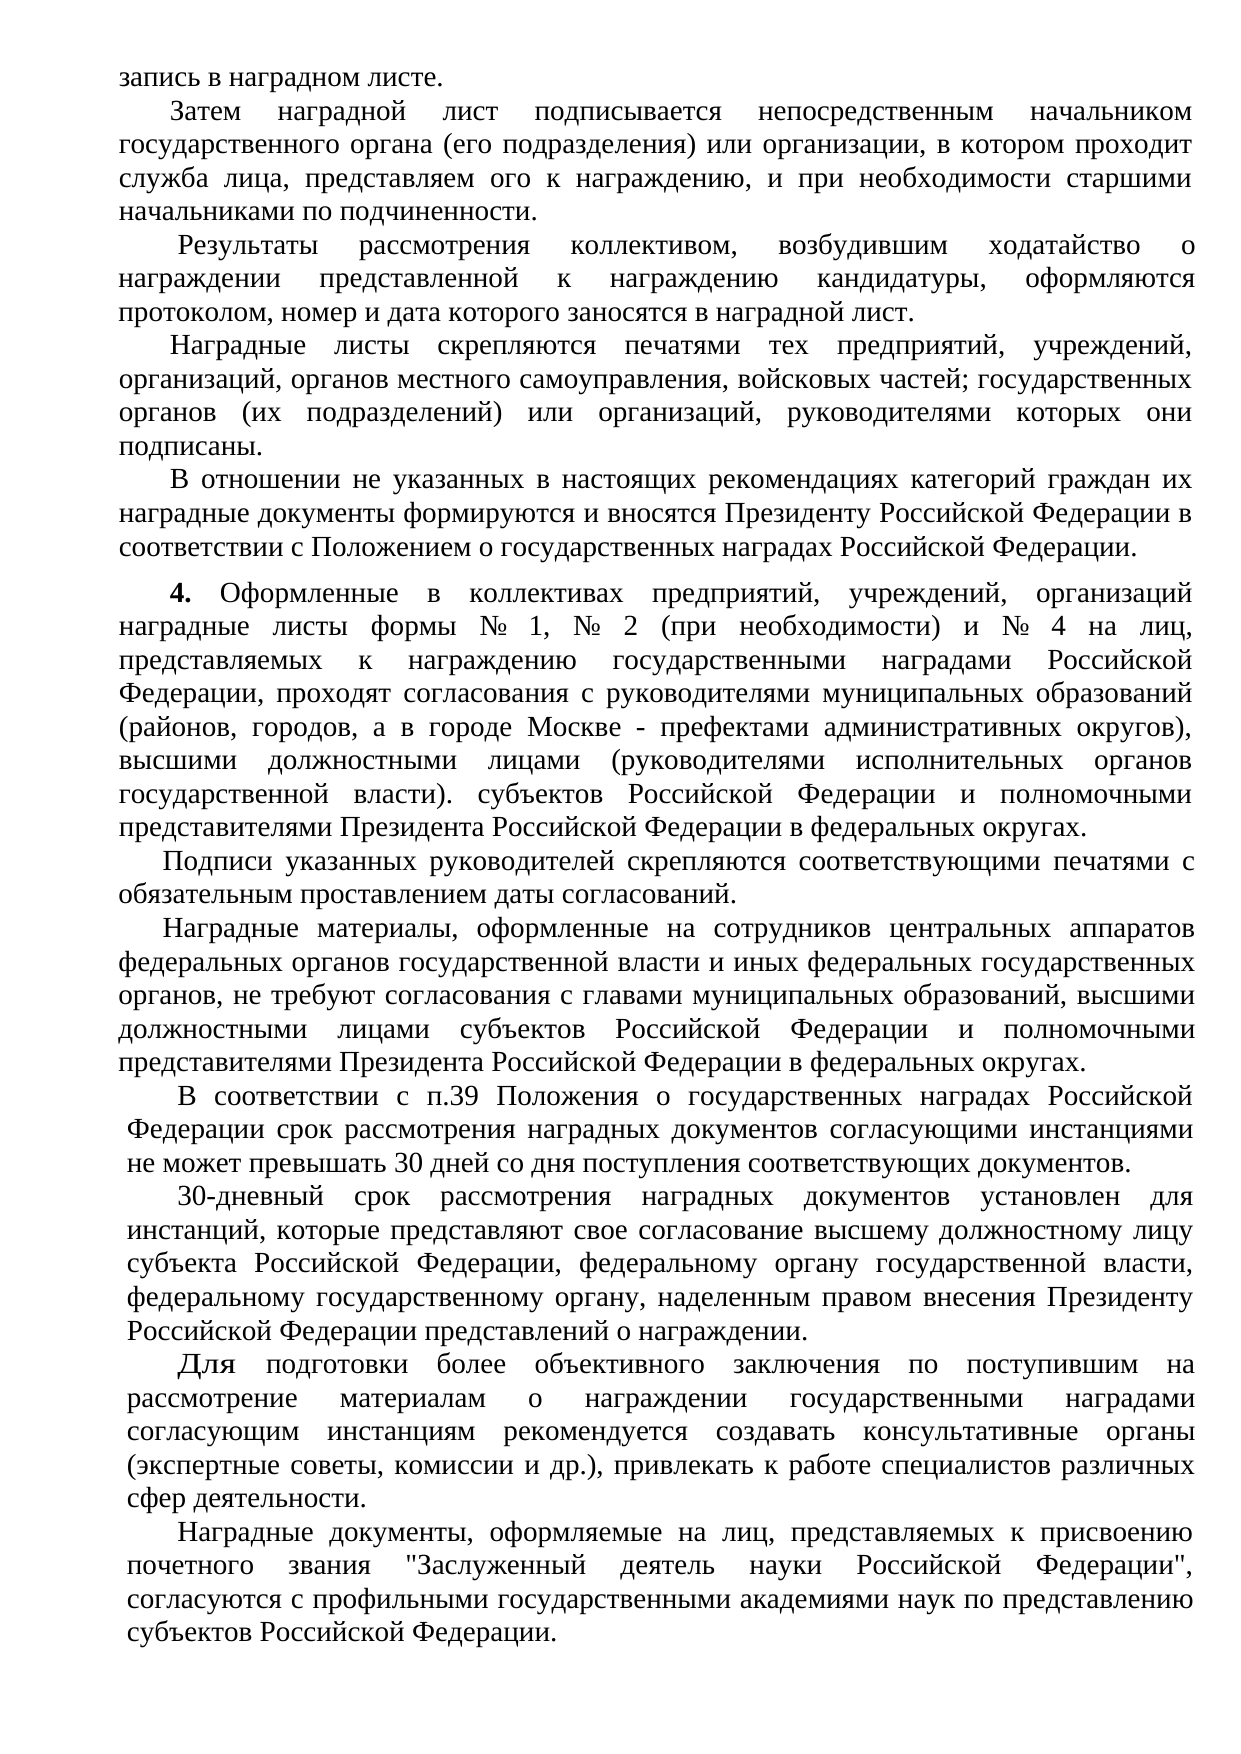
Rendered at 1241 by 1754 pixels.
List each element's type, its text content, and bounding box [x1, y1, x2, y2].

text В соответствии с п.39 Положения о государственных наградах Российской Федерации срок рассмотрения наградных документов согласующими инстанциями не может превышать 30 дней со дня поступления соответствующих документов. [127, 1078, 1194, 1178]
text Наградные документы, оформляемые на лиц, представляемых к присвоению почетного звания "Заслуженный деятель науки Российской Федерации", согласуются с профильными государственными академиями наук по представлению субъектов Российской Федерации. [127, 1514, 1194, 1648]
text Наградные материалы, оформленные на сотрудников центральных аппаратов федеральных органов государственной власти и иных федеральных государственных органов, не требуют согласования с главами муниципальных образований, высшими должностными лицами субъектов Российской Федерации и полномочными представителями Президента Российской Федерации в федеральных округах. [118, 910, 1196, 1078]
text 30-дневный срок рассмотрения наградных документов установлен для инстанций, которые представляют свое согласование высшему должностному лицу субъекта Российской Федерации, федеральному органу государственной власти, федеральному государственному органу, наделенным правом внесения Президенту Российской Федерации представлений о награждении. [127, 1178, 1194, 1346]
text Подписи указанных руководителей скрепляются соответствующими печатями с обязательным проставлением даты согласований. [118, 843, 1196, 910]
text Затем наградной лист подписывается непосредственным начальником государственного органа (его подразделения) или организации, в котором проходит служба лица, представляем ого к награждению, и при необходимости старшими начальниками по подчиненности. [118, 93, 1193, 227]
text Результаты рассмотрения коллективом, возбудившим ходатайство о награждении представленной к награждению кандидатуры, оформляются протоколом, номер и дата которого заносятся в наградной лист. [118, 227, 1196, 327]
text В отношении не указанных в настоящих рекомендациях категорий граждан их наградные документы формируются и вносятся Президенту Российской Федерации в соответствии с Положением о государственных наградах Российской Федерации. [118, 462, 1193, 562]
text 4. Оформленные в коллективах предприятий, учреждений, организаций наградные листы формы № 1, № 2 (при необходимости) и № 4 на лиц, представляемых к награждению государственными наградами Российской Федерации, проходят согласования с руководителями муниципальных образований (районов, городов, а в городе Москве - префектами административных округов), высшими должностными лицами (руководителями исполнительных органов государственной власти). субъектов Российской Федерации и полномочными представителями Президента Российской Федерации в федеральных округах. [119, 575, 1193, 843]
text Для подготовки более объективного заключения по поступившим на рассмотрение материалам о награждении государственными наградами согласующим инстанциям рекомендуется создавать консультативные органы (экспертные советы, комиссии и др.), привлекать к работе специалистов различных сфер деятельности. [127, 1346, 1196, 1514]
text Наградные листы скрепляются печатями тех предприятий, учреждений, организаций, органов местного самоуправления, войсковых частей; государственных органов (их подразделений) или организаций, руководителями которых они подписаны. [118, 327, 1193, 462]
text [118, 59, 1193, 93]
